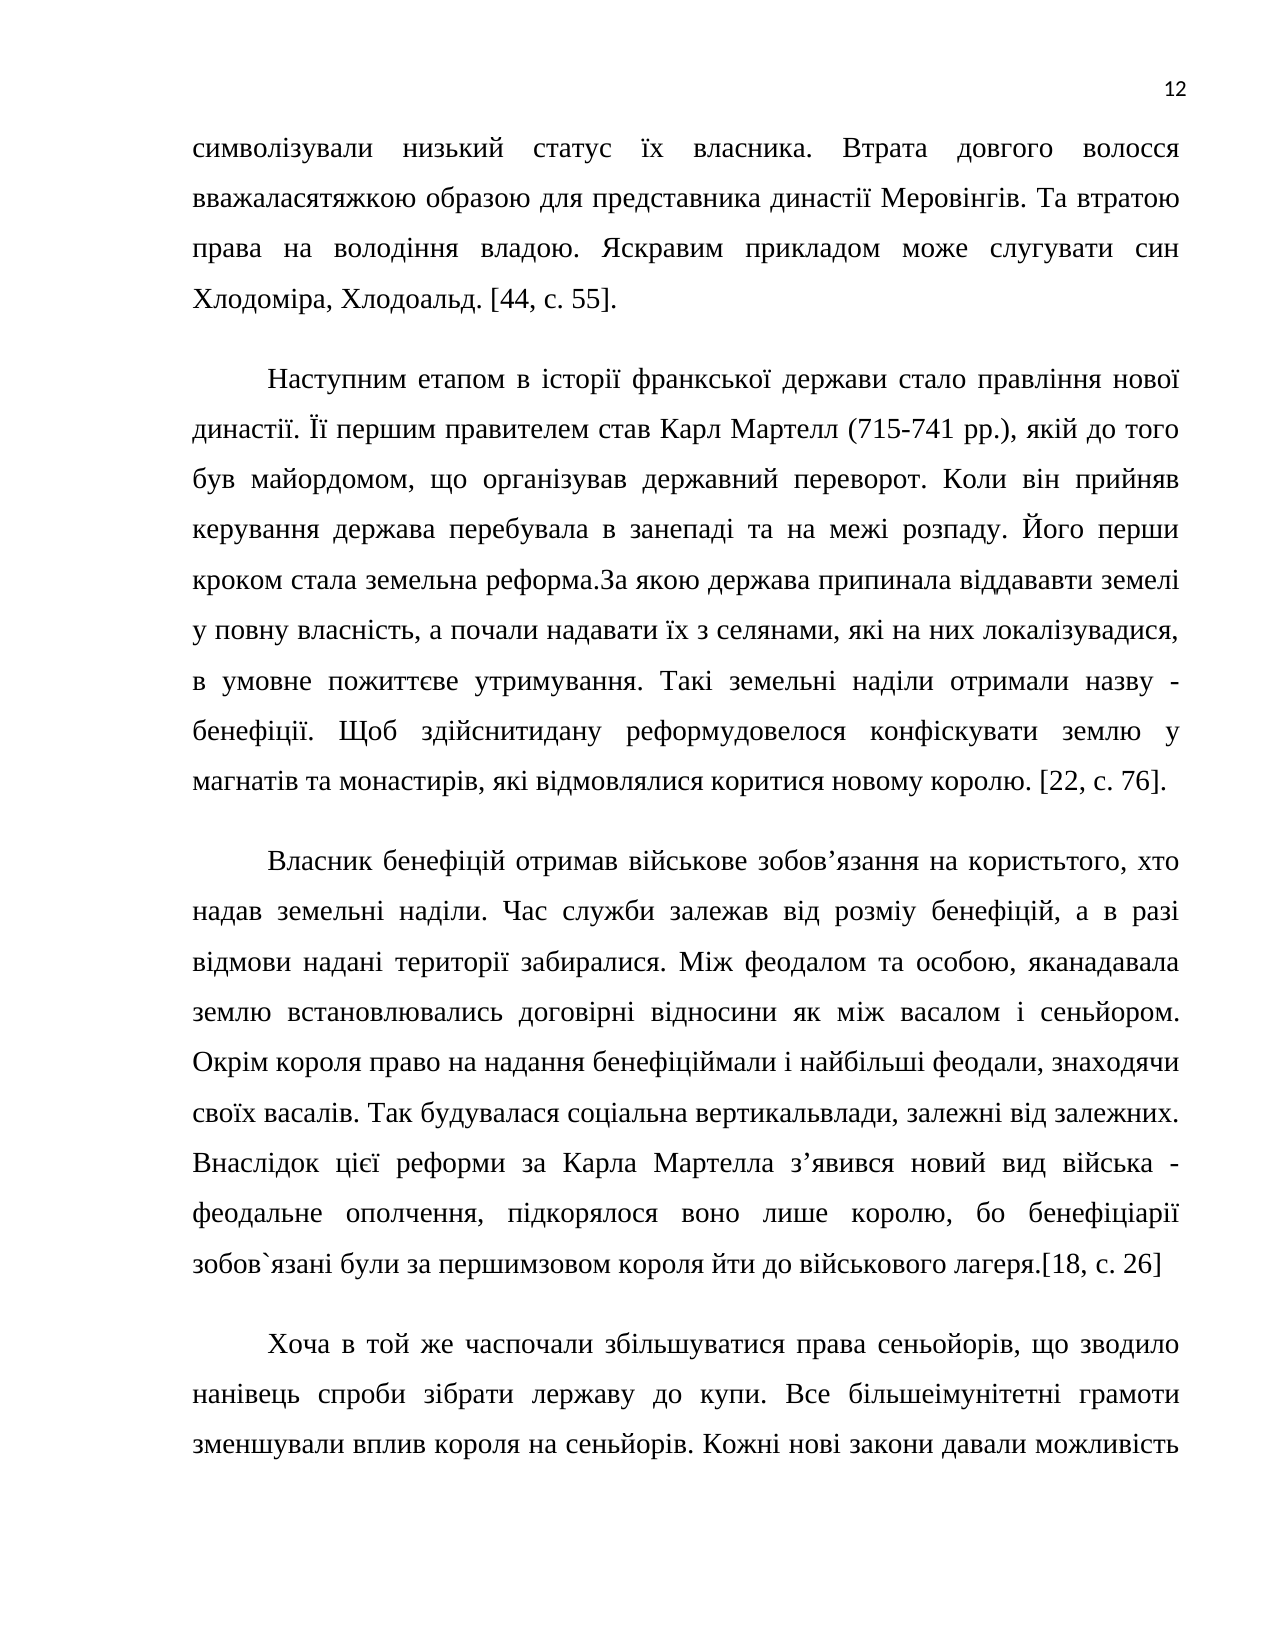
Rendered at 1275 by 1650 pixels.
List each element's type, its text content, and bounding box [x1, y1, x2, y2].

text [192, 130, 1181, 314]
text Власник бенефіцій отримав військове зобов’язання на користьтого, хто надав земельні наділи. Час служби залежав від розміу бенефіцій, а в разі відмови надані території забиралися. Між феодалом та особою, яканадавала землю встановлювались договірні відносини як мiж васалом і сеньйором. Окрім короля право на надання бенефіціймали і найбільші феодали, знаходячи своїх васалів. Так будувалася соціальна вертикальвлади, залежні від залежних. Внаслідок цієї реформи за Карла Мартелла з’явився новий вид війська - феодальне ополчення, підкорялося воно лише королю, бо бенефіціарії зобов`язані були за першимзовом короля йти до військового лагеря.[18, c. 26] [192, 843, 1181, 1279]
text Наступним етапом в історії франкської держави стало правління нової династії. Її першим правителем став Карл Мартелл (715-741 рр.), якій до того був майордомом, що організував державний переворот. Коли він прийняв керування держава перебувала в занепаді та на межі розпаду. Його перши кроком стала земельна реформа.За якою держава припинала віддававти земелі у повну власність, а почали надавати їх з селянами, які на них локалізувадися, в умовне пожиттєве утримування. Такі земельні наділи отримали назву - бенефіції. Щоб здійснитидану реформудовелося конфіскувати землю у магнатів та монастирів, які відмовлялися коритися новому королю. [22, с. 76]. [192, 361, 1181, 797]
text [192, 1326, 1181, 1460]
